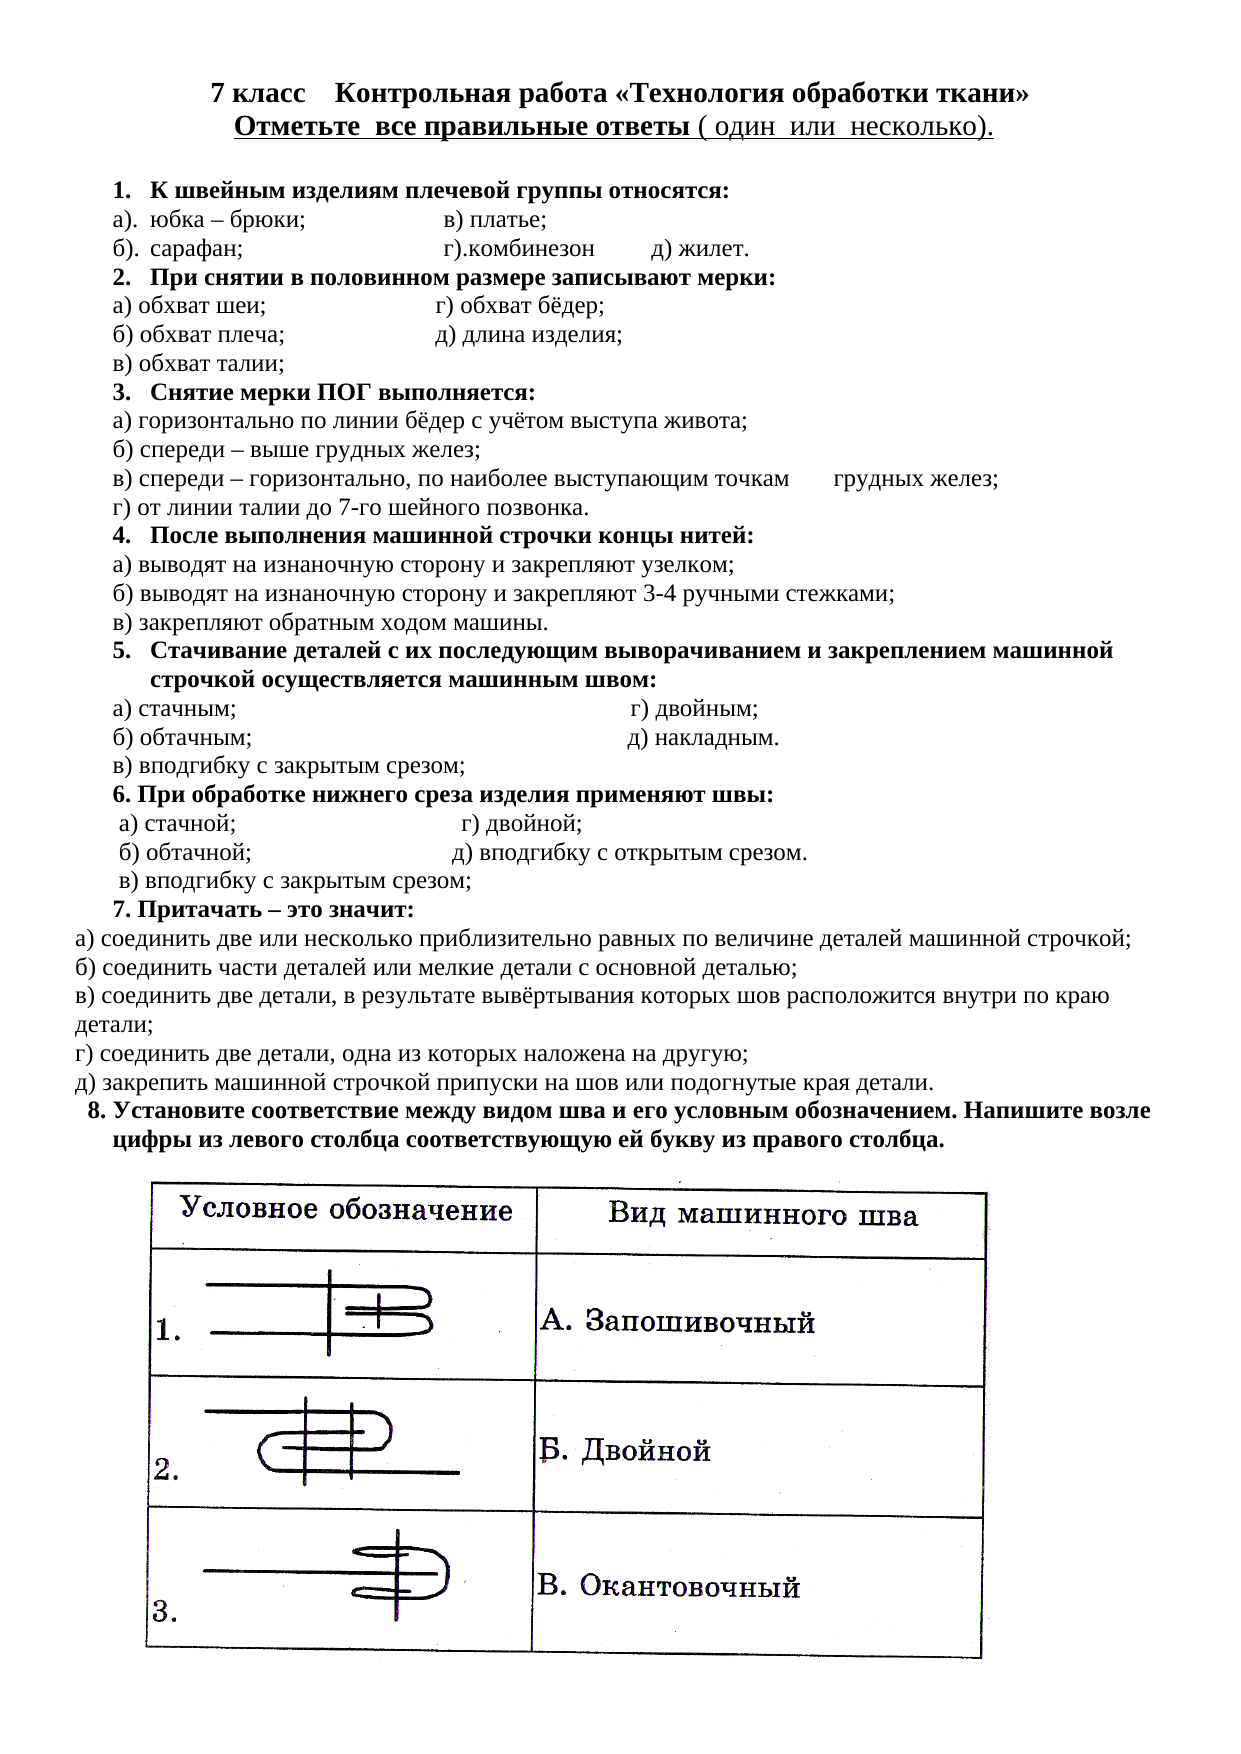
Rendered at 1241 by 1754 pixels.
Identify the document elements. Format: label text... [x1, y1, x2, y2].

text б) обтачной; д) вподгибку с открытым срезом. [112, 837, 1165, 866]
text б) спереди – выше грудных желез; [112, 434, 1165, 463]
list юбка – брюки; в) платье; [112, 204, 1165, 233]
text б) соединить части деталей или мелкие детали с основной деталью; [75, 952, 1165, 981]
text в) вподгибку с закрытым срезом; [112, 751, 1165, 779]
text в) вподгибку с закрытым срезом; [112, 866, 1165, 894]
text в) спереди – горизонтально, по наиболее выступающим точкам грудных желез; [112, 463, 1165, 492]
text в) соединить две детали, в результате вывёртывания которых шов расположится внутри по краю детали; [75, 981, 1165, 1038]
text 6. При обработке нижнего среза изделия применяют швы: [112, 779, 1165, 808]
text а) горизонтально по линии бёдер с учётом выступа живота; [112, 406, 1165, 434]
list Стачивание деталей с их последующим выворачиванием и закреплением машинной строчкой осуществляется машинным швом: [112, 636, 1165, 693]
text г) от линии талии до 7-го шейного позвонка. [112, 492, 1165, 521]
text Отметьте все правильные ответы ( один или несколько). [62, 108, 1165, 142]
list сарафан; г).комбинезон д) жилет. [112, 233, 1165, 262]
list Снятие мерки ПОГ выполняется: [112, 377, 1165, 406]
text а) обхват шеи; г) обхват бёдер; [112, 291, 1165, 319]
text б) обтачным; д) накладным. [112, 722, 1165, 751]
text г) соединить две детали, одна из которых наложена на другую; [75, 1038, 1165, 1067]
text 7. Притачать – это значит: [112, 894, 1165, 923]
text в) закрепляют обратным ходом машины. [112, 607, 1165, 636]
list К швейным изделиям плечевой группы относятся: [112, 176, 1165, 204]
text а) стачной; г) двойной; [112, 808, 1165, 837]
text б) выводят на изнаночную сторону и закрепляют 3-4 ручными стежками; [112, 578, 1165, 607]
text а) выводят на изнаночную сторону и закрепляют узелком; [112, 549, 1165, 578]
text а) соединить две или несколько приблизительно равных по величине деталей машинной строчкой; [75, 923, 1165, 952]
text а) стачным; г) двойным; [112, 693, 1165, 722]
text д) закрепить машинной строчкой припуски на шов или подогнутые края детали. [75, 1067, 1165, 1096]
list При снятии в половинном размере записывают мерки: [112, 262, 1165, 291]
text в) обхват талии; [112, 348, 1165, 377]
text 7 класс Контрольная работа «Технология обработки ткани» [75, 75, 1165, 108]
text б) обхват плеча; д) длина изделия; [112, 319, 1165, 348]
list После выполнения машинной строчки концы нитей: [112, 521, 1165, 549]
text 8. Установите соответствие между видом шва и его условным обозначением. Напишите возле цифры из левого столбца соответствующую ей букву из правого столбца. [87, 1096, 1165, 1153]
